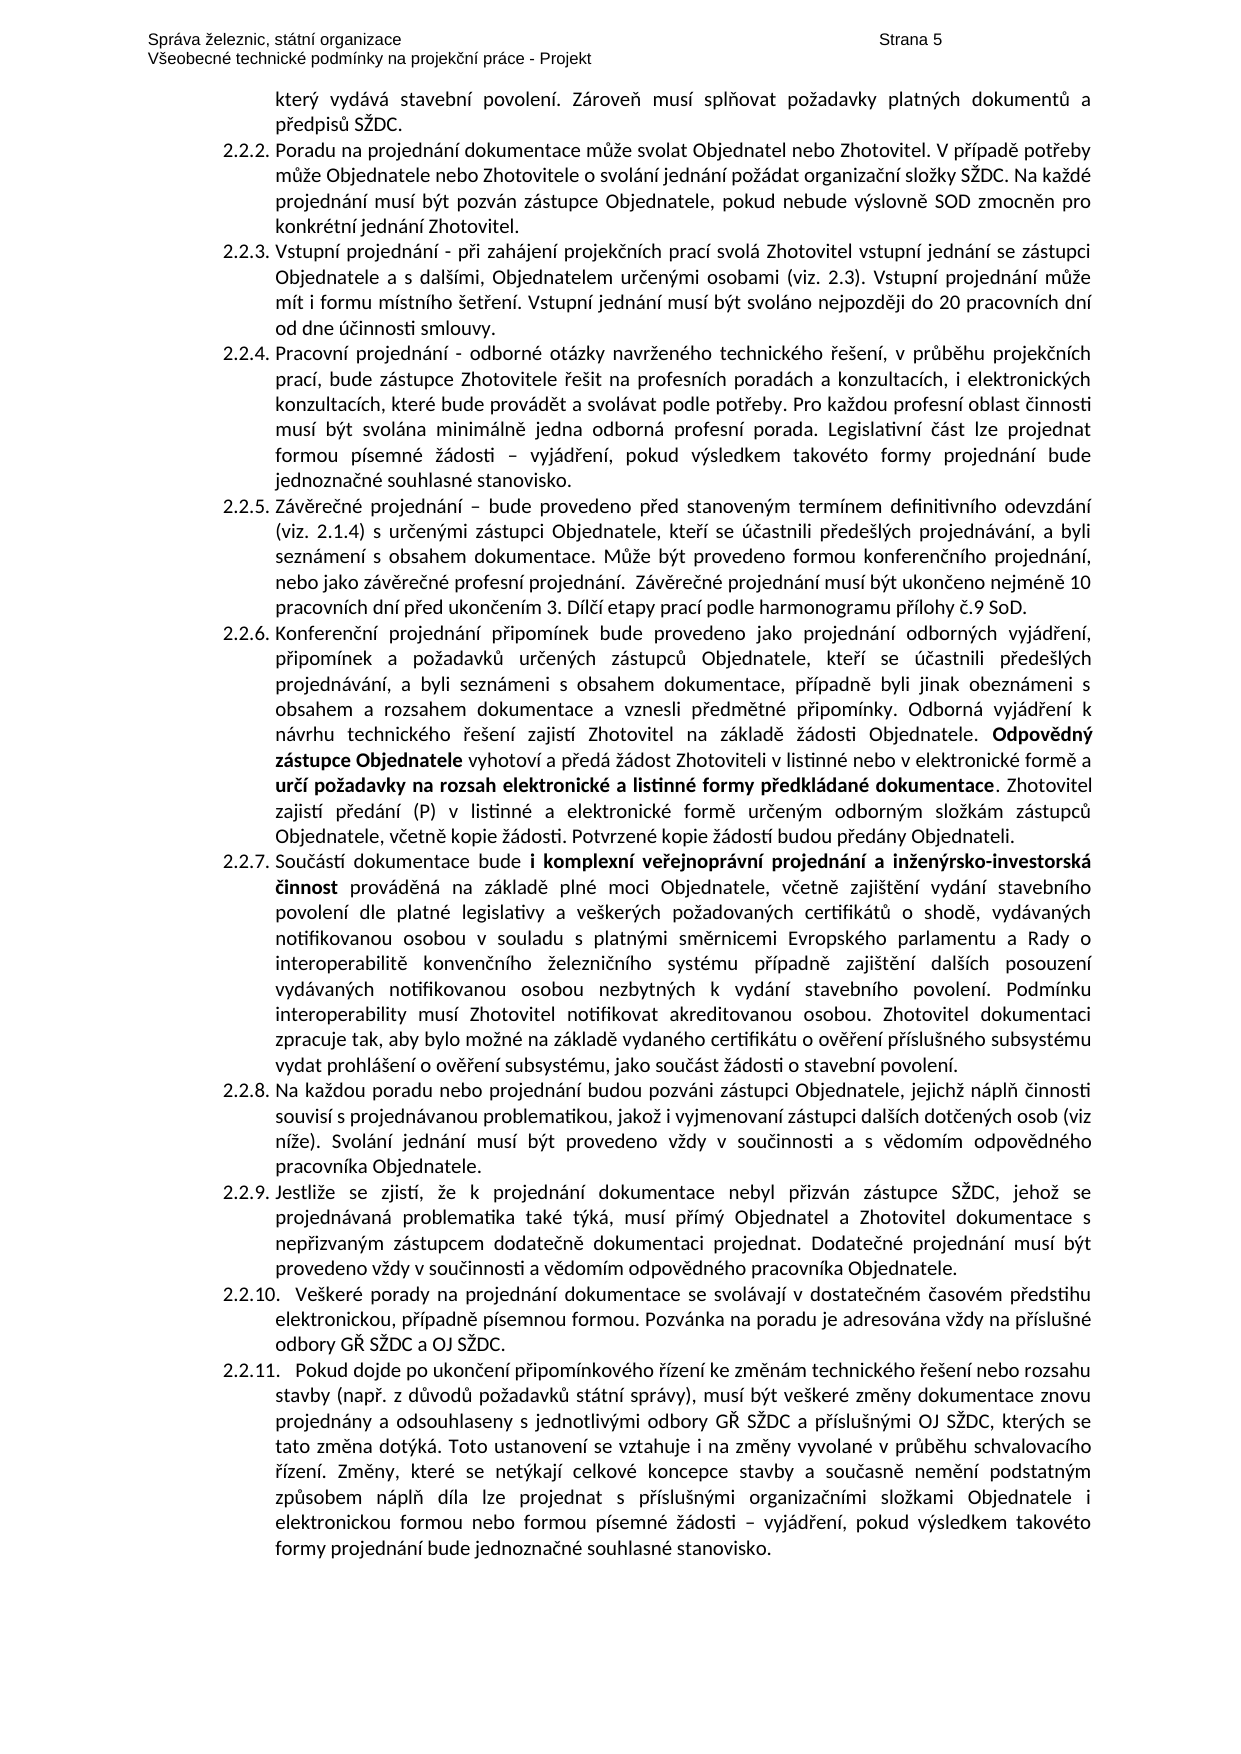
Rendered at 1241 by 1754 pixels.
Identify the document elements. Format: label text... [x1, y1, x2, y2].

list Veškeré porady na projednání dokumentace se svolávají v dostatečném časovém předstihu elektronickou, případně písemnou formou. Pozvánka na poradu je adresována vždy na příslušné odbory GŘ SŽDC a OJ SŽDC. [223, 1281, 1093, 1357]
list Závěrečné projednání – bude provedeno před stanoveným termínem definitivního odevzdání (viz. 2.1.4) s určenými zástupci Objednatele, kteří se účastnili předešlých projednávání, a byli seznámení s obsahem dokumentace. Může být provedeno formou konferenčního projednání, nebo jako závěrečné profesní projednání. Závěrečné projednání musí být ukončeno nejméně 10 pracovních dní před ukončením 3. Dílčí etapy prací podle harmonogramu přílohy č.9 SoD. [223, 493, 1093, 620]
list Na každou poradu nebo projednání budou pozváni zástupci Objednatele, jejichž náplň činnosti souvisí s projednávanou problematikou, jakož i vyjmenovaní zástupci dalších dotčených osob (viz níže). Svolání jednání musí být provedeno vždy v součinnosti a s vědomím odpovědného pracovníka Objednatele. [223, 1077, 1093, 1179]
list Konferenční projednání připomínek bude provedeno jako projednání odborných vyjádření, připomínek a požadavků určených zástupců Objednatele, kteří se účastnili předešlých projednávání, a byli seznámeni s obsahem dokumentace, případně byli jinak obeznámeni s obsahem a rozsahem dokumentace a vznesli předmětné připomínky. Odborná vyjádření k návrhu technického řešení zajistí Zhotovitel na základě žádosti Objednatele. Odpovědný zástupce Objednatele vyhotoví a předá žádost Zhotoviteli v listinné nebo v elektronické formě a určí požadavky na rozsah elektronické a listinné formy předkládané dokumentace. Zhotovitel zajistí předání (P) v listinné a elektronické formě určeným odborným složkám zástupců Objednatele, včetně kopie žádosti. Potvrzené kopie žádostí budou předány Objednateli. [223, 620, 1093, 849]
list Pracovní projednání - odborné otázky navrženého technického řešení, v průběhu projekčních prací, bude zástupce Zhotovitele řešit na profesních poradách a konzultacích, i elektronických konzultacích, které bude provádět a svolávat podle potřeby. Pro každou profesní oblast činnosti musí být svolána minimálně jedna odborná profesní porada. Legislativní část lze projednat formou písemné žádosti – vyjádření, pokud výsledkem takovéto formy projednání bude jednoznačné souhlasné stanovisko. [223, 340, 1093, 493]
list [223, 86, 1093, 137]
list Vstupní projednání - při zahájení projekčních prací svolá Zhotovitel vstupní jednání se zástupci Objednatele a s dalšími, Objednatelem určenými osobami (viz. 2.3). Vstupní projednání může mít i formu místního šetření. Vstupní jednání musí být svoláno nejpozději do 20 pracovních dní od dne účinnosti smlouvy. [223, 239, 1093, 340]
list Poradu na projednání dokumentace může svolat Objednatel nebo Zhotovitel. V případě potřeby může Objednatele nebo Zhotovitele o svolání jednání požádat organizační složky SŽDC. Na každé projednání musí být pozván zástupce Objednatele, pokud nebude výslovně SOD zmocněn pro konkrétní jednání Zhotovitel. [223, 137, 1093, 239]
list Pokud dojde po ukončení připomínkového řízení ke změnám technického řešení nebo rozsahu stavby (např. z důvodů požadavků státní správy), musí být veškeré změny dokumentace znovu projednány a odsouhlaseny s jednotlivými odbory GŘ SŽDC a příslušnými OJ SŽDC, kterých se tato změna dotýká. Toto ustanovení se vztahuje i na změny vyvolané v průběhu schvalovacího řízení. Změny, které se netýkají celkové koncepce stavby a současně nemění podstatným způsobem náplň díla lze projednat s příslušnými organizačními složkami Objednatele i elektronickou formou nebo formou písemné žádosti – vyjádření, pokud výsledkem takovéto formy projednání bude jednoznačné souhlasné stanovisko. [223, 1357, 1093, 1560]
list Jestliže se zjistí, že k projednání dokumentace nebyl přizván zástupce SŽDC, jehož se projednávaná problematika také týká, musí přímý Objednatel a Zhotovitel dokumentace s nepřizvaným zástupcem dodatečně dokumentaci projednat. Dodatečné projednání musí být provedeno vždy v součinnosti a vědomím odpovědného pracovníka Objednatele. [223, 1179, 1093, 1281]
list Součástí dokumentace bude i komplexní veřejnoprávní projednání a inženýrsko-investorská činnost prováděná na základě plné moci Objednatele, včetně zajištění vydání stavebního povolení dle platné legislativy a veškerých požadovaných certifikátů o shodě, vydávaných notifikovanou osobou v souladu s platnými směrnicemi Evropského parlamentu a Rady o interoperabilitě konvenčního železničního systému případně zajištění dalších posouzení vydávaných notifikovanou osobou nezbytných k vydání stavebního povolení. Podmínku interoperability musí Zhotovitel notifikovat akreditovanou osobou. Zhotovitel dokumentaci zpracuje tak, aby bylo možné na základě vydaného certifikátu o ověření příslušného subsystému vydat prohlášení o ověření subsystému, jako součást žádosti o stavební povolení. [223, 849, 1093, 1077]
